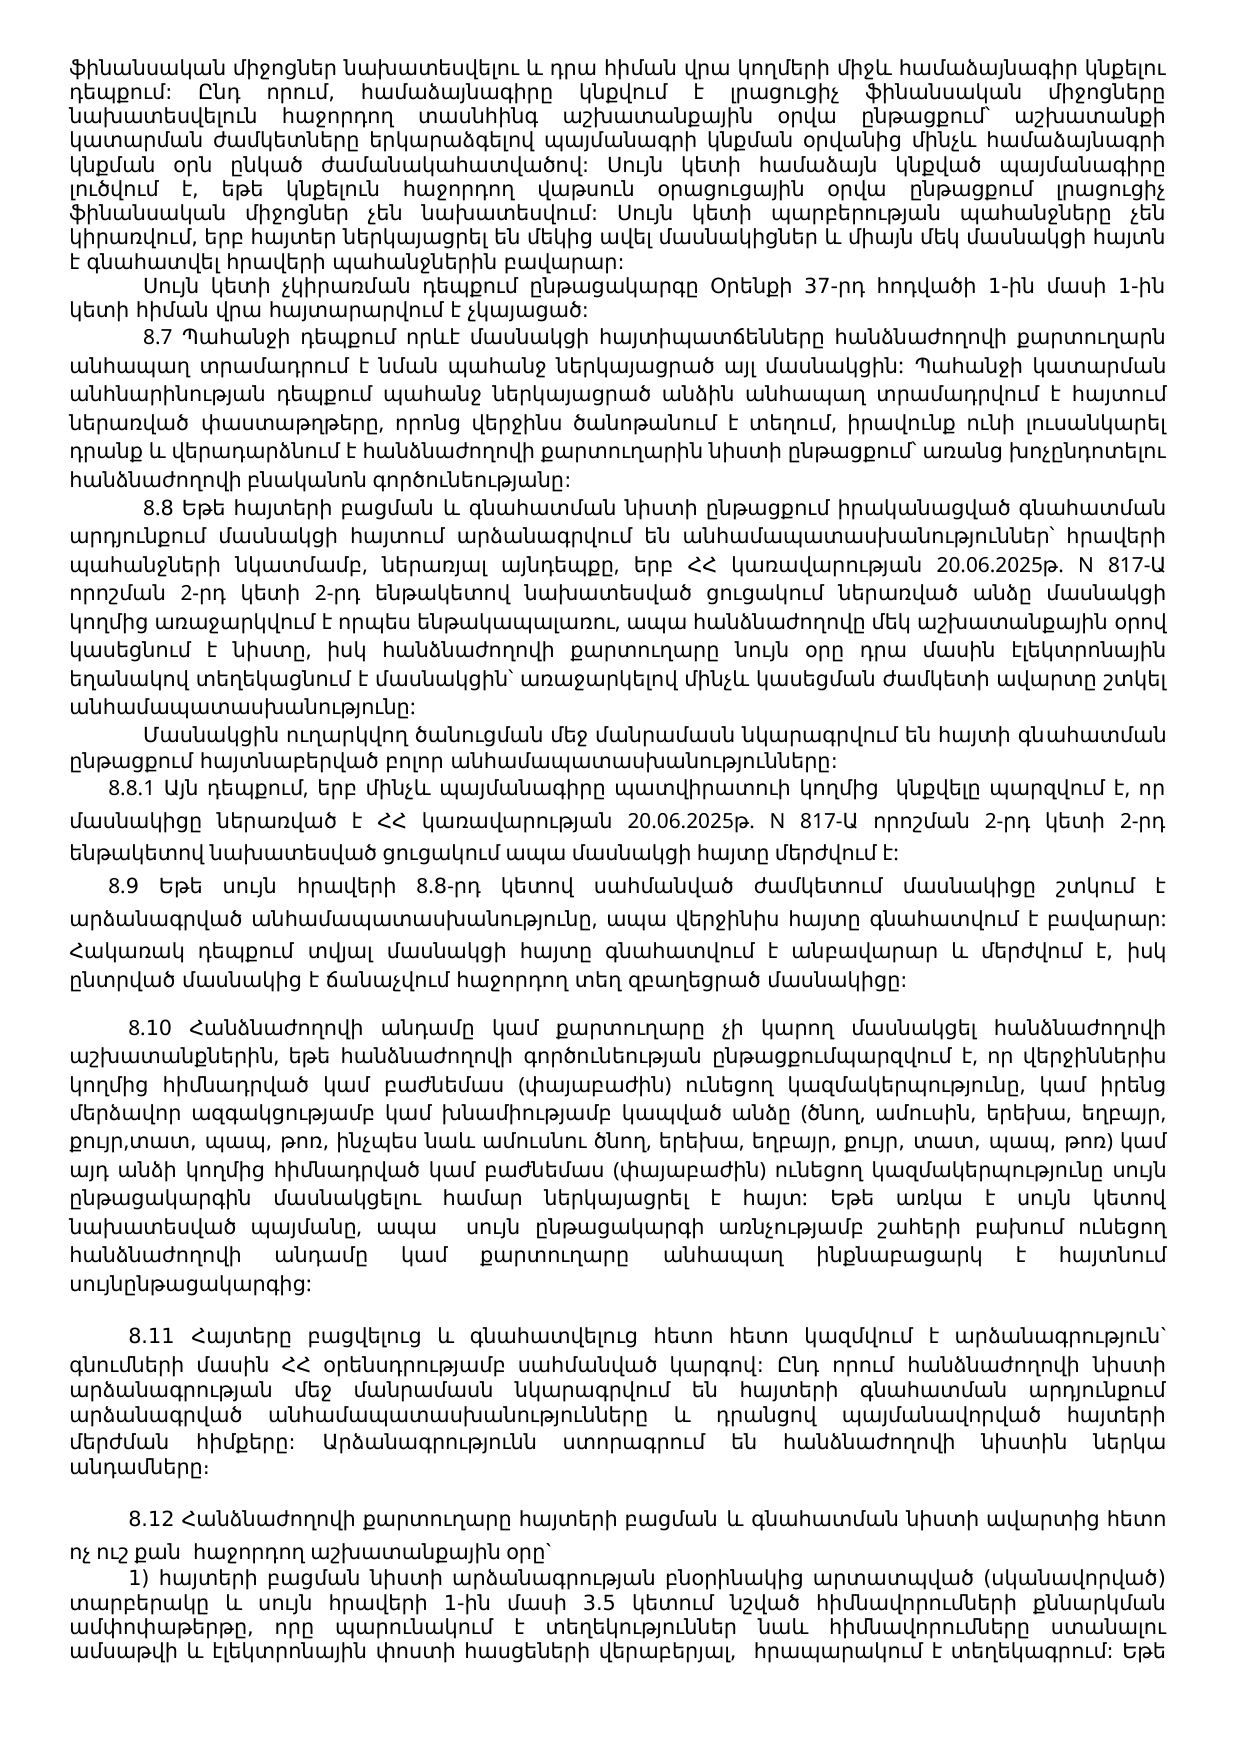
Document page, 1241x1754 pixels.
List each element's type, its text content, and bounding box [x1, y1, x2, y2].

text 8.12 Հանձնաժողովի քարտուղարը հայտերի բացման և գնահատման նիստի ավարտից հետո ոչ ուշ քան հաջորդող աշխատանքային օրը` [69, 1504, 1167, 1566]
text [69, 1566, 1167, 1663]
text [69, 56, 1167, 274]
text 8.7 Պահանջի դեպքում որևէ մասնակցի հայտիպատճենները հանձնաժողովի քարտուղարն անհապաղ տրամադրում է նման պահանջ ներկայացրած այլ մասնակցին: Պահանջի կատարման անհնարինության դեպքում պահանջ ներկայացրած անձին անհապաղ տրամադրվում է հայտում ներառված փաստաթղթերը, որոնց վերջինս ծանոթանում է տեղում, իրավունք ունի լուսանկարել դրանք և վերադարձնում է հանձնաժողովի քարտուղարին նիստի ընթացքում՝ առանց խոչընդոտելու հանձնաժողովի բնականոն գործունեությանը: [69, 322, 1167, 493]
text Մասնակցին ուղարկվող ծանուցման մեջ մանրամասն նկարագրվում են հայտի գնահատման ընթացքում հայտնաբերված բոլոր անհամապատասխանությունները: [69, 721, 1167, 773]
text 8.9 Եթե սույն հրավերի 8.8-րդ կետով սահմանված ժամկետում մասնակիցը շտկում է արձանագրված անհամապատասխանությունը, ապա վերջինիս հայտը գնահատվում է բավարար: Հակառակ դեպքում տվյալ մասնակցի հայտը գնահատվում է անբավարար և մերժվում է, իսկ ընտրված մասնակից է ճանաչվում հաջորդող տեղ զբաղեցրած մասնակիցը: [69, 871, 1167, 993]
text 8.8.1 Այն դեպքում, երբ մինչև պայմանագիրը պատվիրատուի կողմից կնքվելը պարզվում է, որ մասնակիցը ներառված է ՀՀ կառավարության 20.06.2025թ. N 817-Ա որոշման 2-րդ կետի 2-րդ ենթակետով նախատեսված ցուցակում ապա մասնակցի հայտը մերժվում է: [69, 773, 1167, 867]
text 8.8 Եթե հայտերի բացման և գնահատման նիստի ընթացքում իրականացված գնահատման արդյունքում մասնակցի հայտում արձանագրվում են անհամապատասխանություններ՝ հրավերի պահանջների նկատմամբ, ներառյալ այնդեպքը, երբ ՀՀ կառավարության 20.06.2025թ. N 817-Ա որոշման 2-րդ կետի 2-րդ ենթակետով նախատեսված ցուցակում ներառված անձը մասնակցի կողմից առաջարկվում է որպես ենթակապալառու, ապա հանձնաժողովը մեկ աշխատանքային օրով կասեցնում է նիստը, իսկ հանձնաժողովի քարտուղարը նույն օրը դրա մասին էլեկտրոնային եղանակով տեղեկացնում է մասնակցին՝ առաջարկելով մինչև կասեցման ժամկետի ավարտը շտկել անհամապատասխանությունը: [69, 493, 1167, 721]
text Սույն կետի չկիրառման դեպքում ընթացակարգը Օրենքի 37-րդ հոդվածի 1-ին մասի 1-ին կետի հիման վրա հայտարարվում է չկայացած: [69, 274, 1167, 322]
text 8.11 Հայտերը բացվելուց և գնահատվելուց հետո հետո կազմվում է արձանագրություն` գնումների մասին ՀՀ օրենսդրությամբ սահմանված կարգով: Ընդ որում հանձնաժողովի նիստի արձանագրության մեջ մանրամասն նկարագրվում են հայտերի գնահատման արդյունքում արձանագրված անհամապատասխանությունները և դրանցով պայմանավորված հայտերի մերժման հիմքերը: Արձանագրությունն ստորագրում են հանձնաժողովի նիստին ներկա անդամները։ [69, 1321, 1167, 1479]
text 8.10 Հանձնաժողովի անդամը կամ քարտուղարը չի կարող մասնակցել հանձնաժողովի աշխատանքներին, եթե հանձնաժողովի գործունեության ընթացքումպարզվում է, որ վերջիններիս կողմից հիմնադրված կամ բաժնեմաս (փայաբաժին) ունեցող կազմակերպությունը, կամ իրենց մերձավոր ազգակցությամբ կամ խնամիությամբ կապված անձը (ծնող, ամուսին, երեխա, եղբայր, քույր,տատ, պապ, թոռ, ինչպես նաև ամուսնու ծնող, երեխա, եղբայր, քույր, տատ, պապ, թոռ) կամ այդ անձի կողմից հիմնադրված կամ բաժնեմաս (փայաբաժին) ունեցող կազմակերպությունը սույն ընթացակարգին մասնակցելու համար ներկայացրել է հայտ: Եթե առկա է սույն կետով նախատեսված պայմանը, ապա սույն ընթացակարգի առնչությամբ շահերի բախում ունեցող հանձնաժողովի անդամը կամ քարտուղարը անհապաղ ինքնաբացարկ է հայտնում սույնընթացակարգից: [69, 1013, 1167, 1297]
